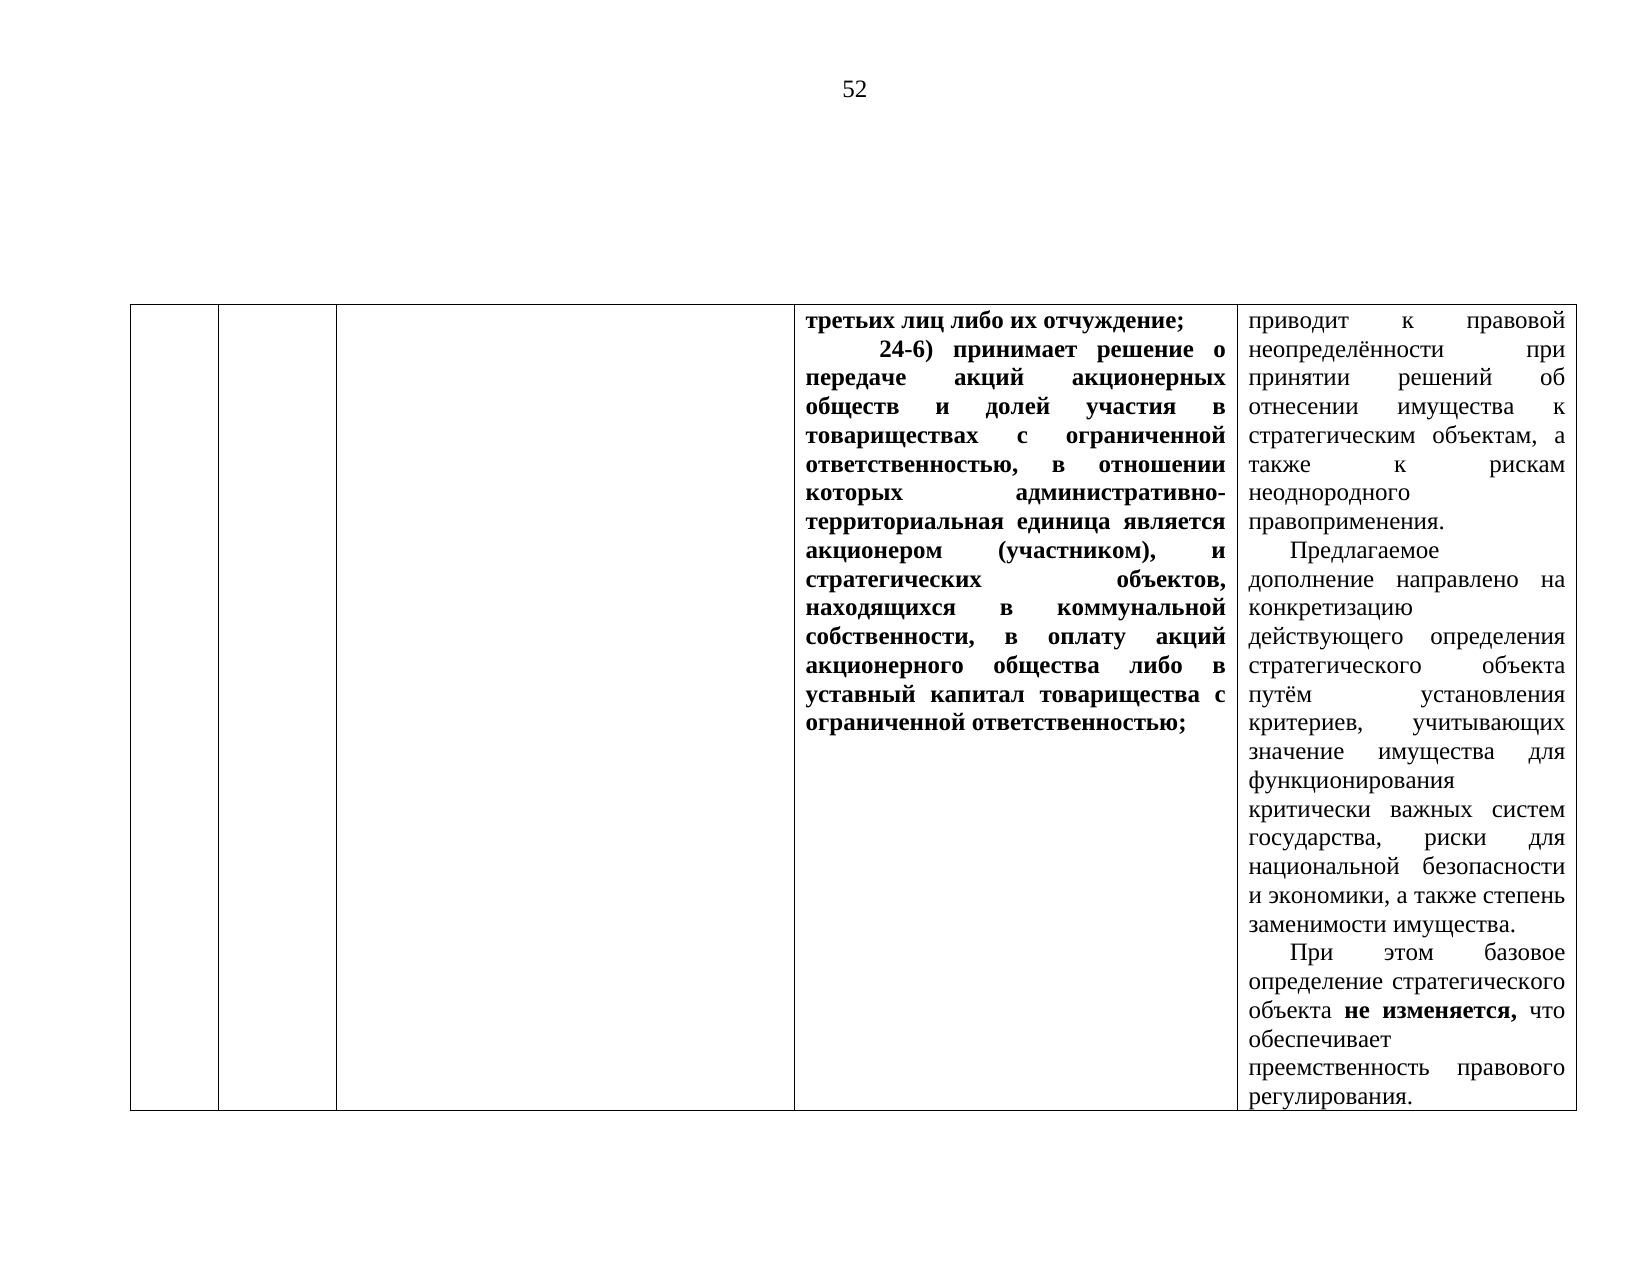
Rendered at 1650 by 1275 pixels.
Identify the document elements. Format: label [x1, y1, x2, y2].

table_cell [337, 305, 794, 1110]
table_cell [795, 305, 1237, 1110]
table_cell [1238, 305, 1576, 1110]
table_cell [219, 305, 336, 1110]
table_cell [131, 305, 218, 1110]
